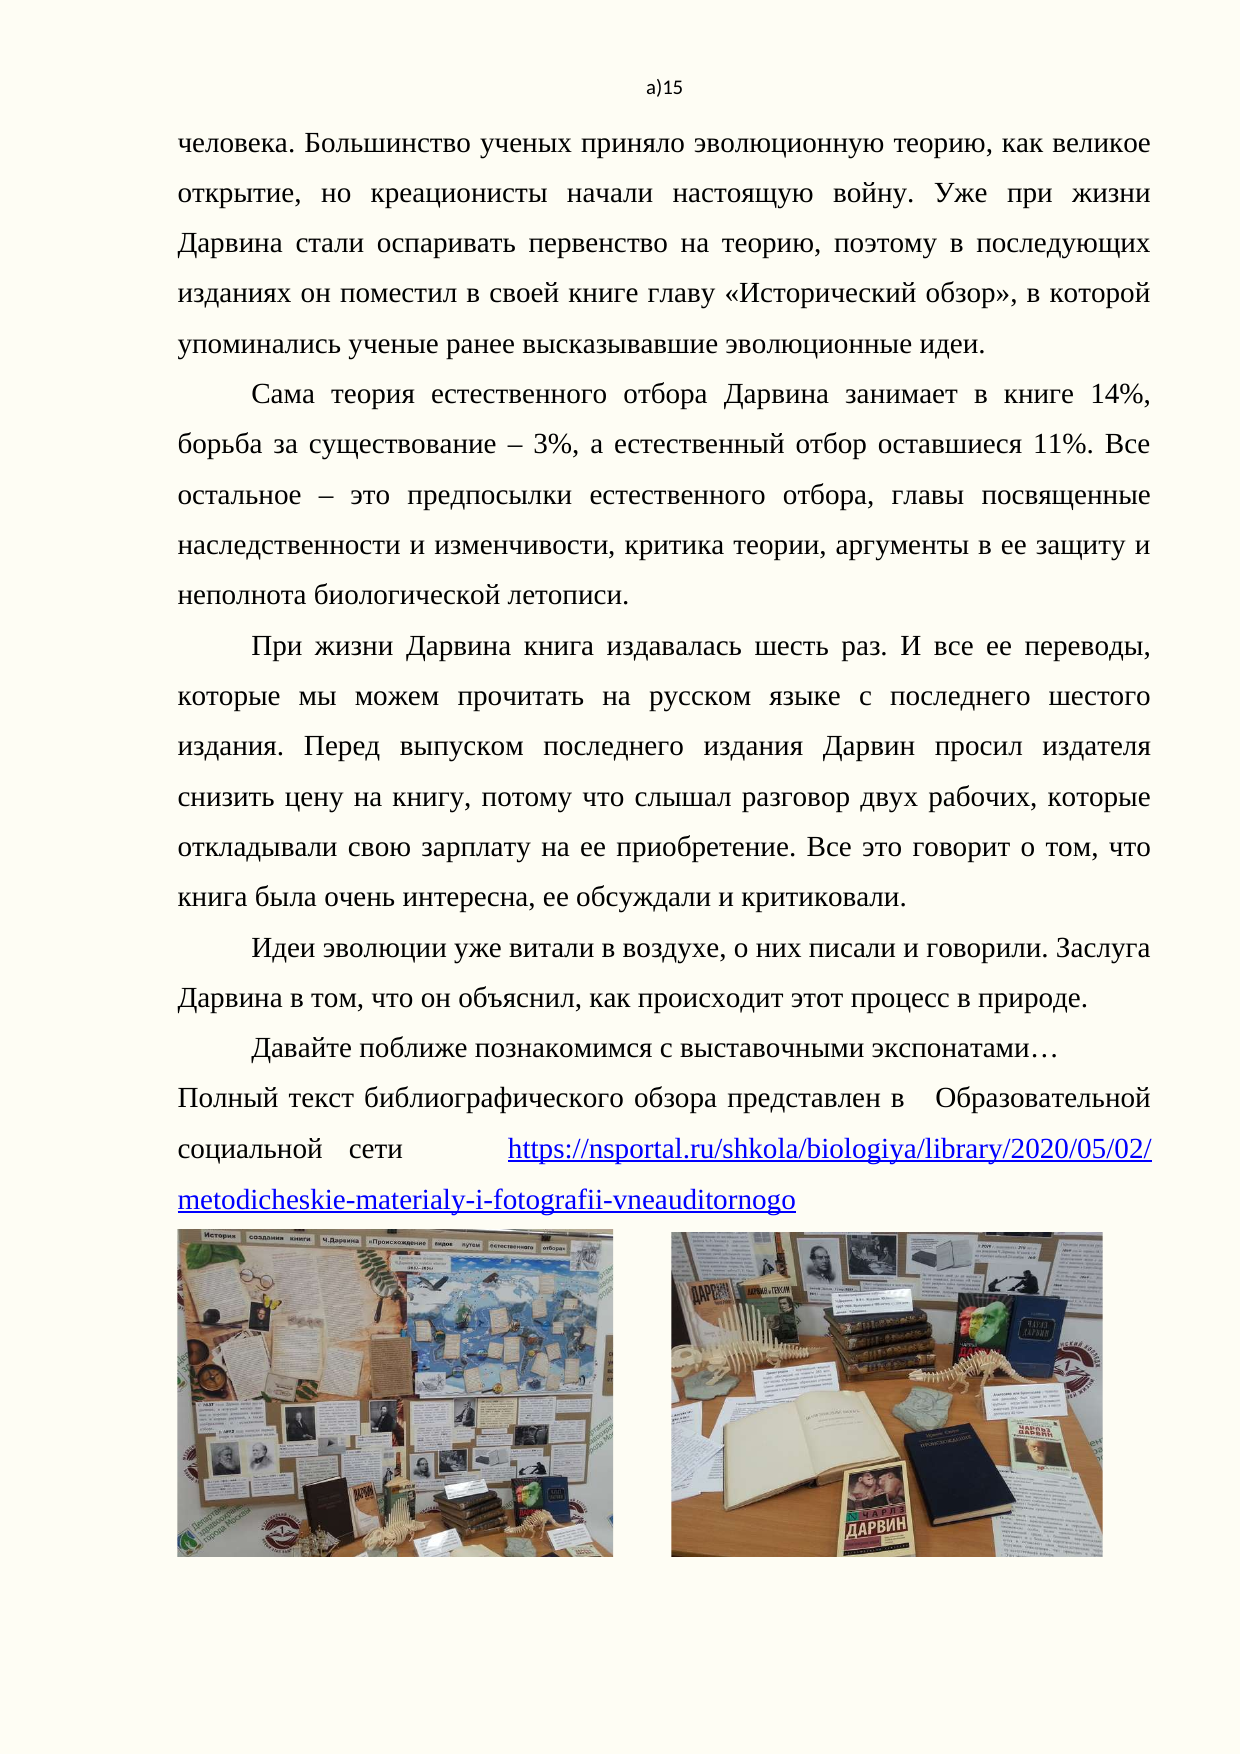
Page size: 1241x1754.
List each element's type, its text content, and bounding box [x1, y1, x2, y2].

text При жизни Дарвина книга издавалась шесть раз. И все ее переводы, которые мы можем прочитать на русском языке с последнего шестого издания. Перед выпуском последнего издания Дарвин просил издателя снизить цену на книгу, потому что слышал разговор двух рабочих, которые откладывали свою зарплату на ее приобретение. Все это говорит о том, что книга была очень интересна, ее обсуждали и критиковали. [177, 628, 1152, 913]
text Идеи эволюции уже витали в воздухе, о них писали и говорили. Заслуга Дарвина в том, что он объяснил, как происходит этот процесс в природе. [177, 930, 1152, 1013]
text Давайте поближе познакомимся с выставочными экспонатами… [177, 1030, 1152, 1064]
picture [177, 1229, 614, 1557]
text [177, 125, 1152, 359]
text Сама теория естественного отбора Дарвина занимает в книге 14%, борьба за существование – 3%, а естественный отбор оставшиеся 11%. Все остальное – это предпосылки естественного отбора, главы посвященные наследственности и изменчивости, критика теории, аргументы в ее защиту и неполнота биологической летописи. [177, 376, 1152, 611]
picture [671, 1232, 1103, 1557]
